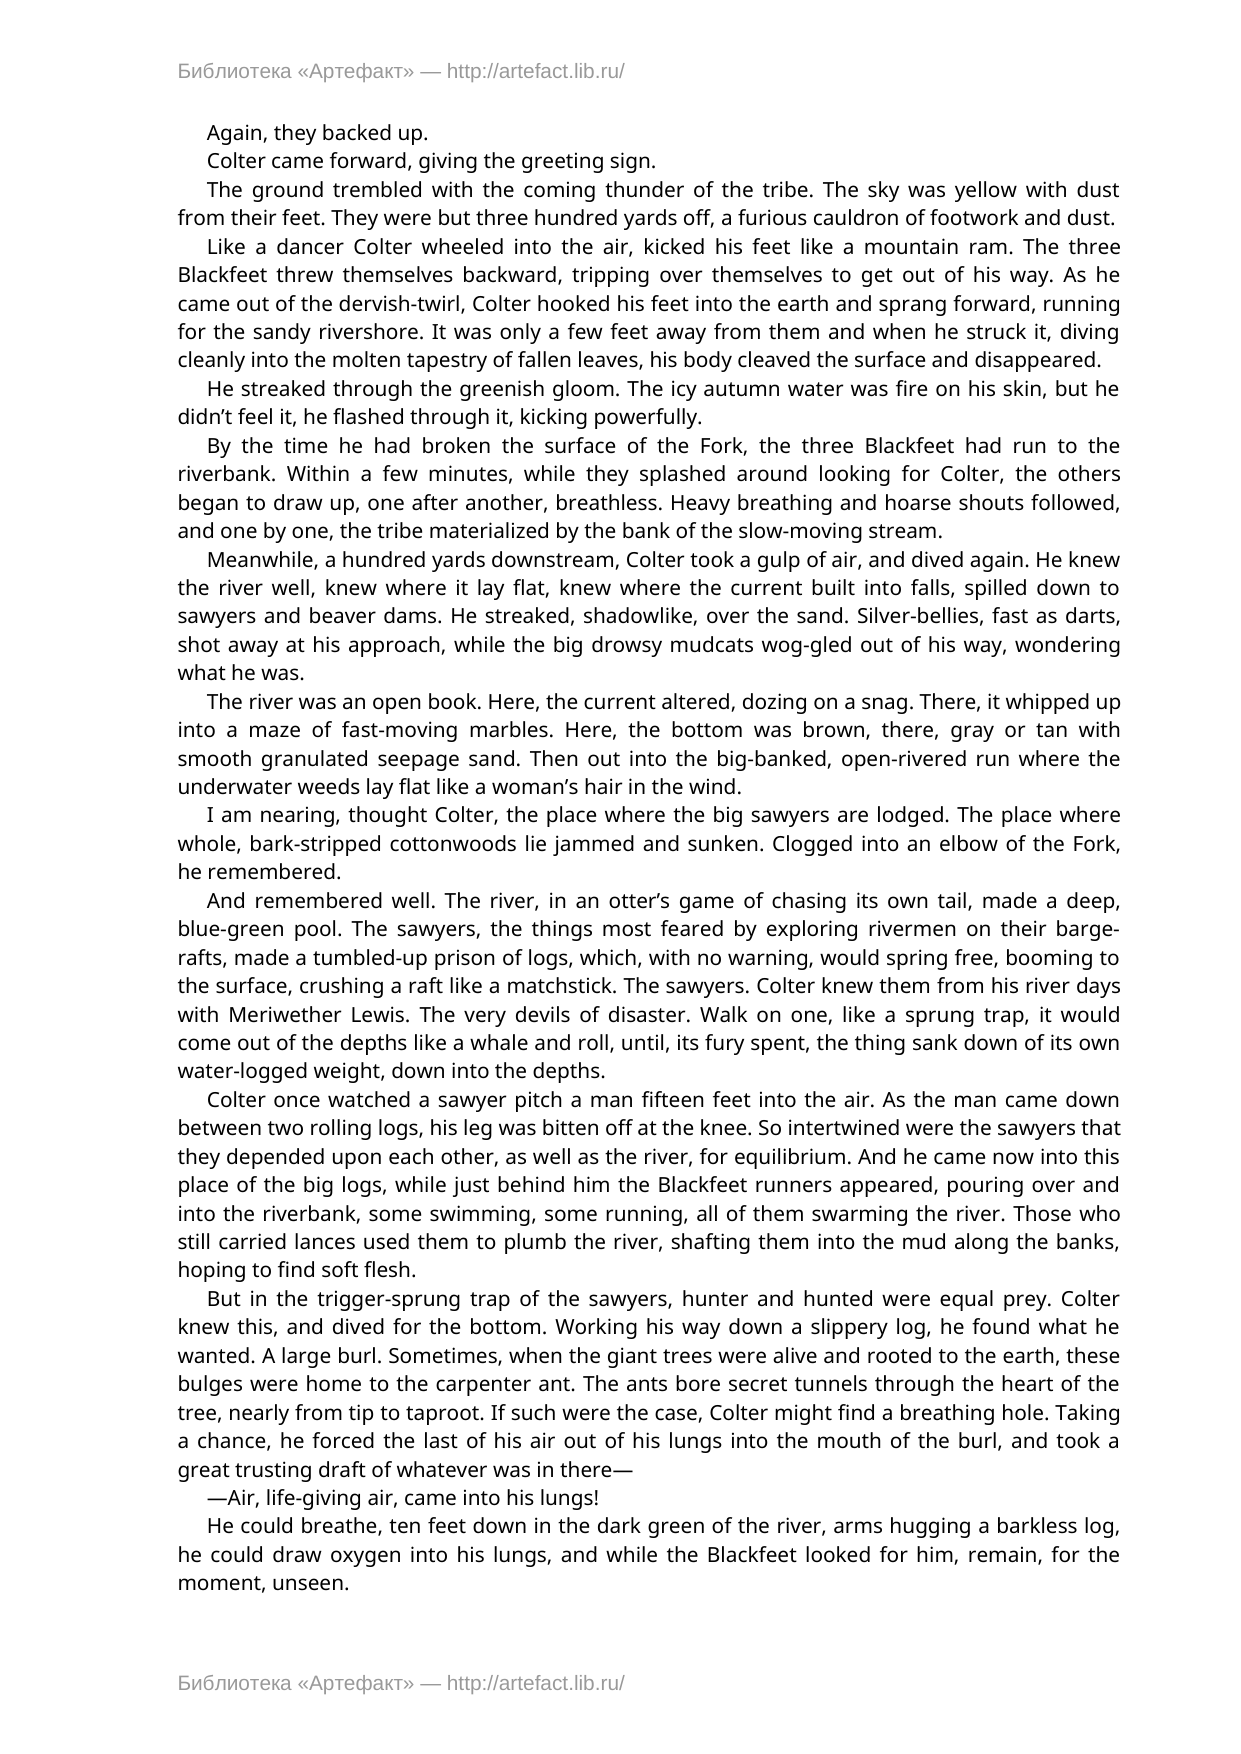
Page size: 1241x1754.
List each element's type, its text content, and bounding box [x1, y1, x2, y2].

text Colter once watched a sawyer pitch a man fifteen feet into the air. As the man came down between two rolling logs, his leg was bitten off at the knee. So intertwined were the sawyers that they depended upon each other, as well as the river, for equilibrium. And he came now into this place of the big logs, while just behind him the Blackfeet runners appeared, pouring over and into the riverbank, some swimming, some running, all of them swarming the river. Those who still carried lances used them to plumb the river, shafting them into the mud along the banks, hoping to find soft flesh. [177, 1085, 1122, 1284]
text Again, they backed up. [177, 118, 1122, 147]
text Meanwhile, a hundred yards downstream, Colter took a gulp of air, and dived again. He knew the river well, knew where it lay flat, knew where the current built into falls, spilled down to sawyers and beaver dams. He streaked, shadowlike, over the sand. Silver-bellies, fast as darts, shot away at his approach, while the big drowsy mudcats wog-gled out of his way, wondering what he was. [177, 545, 1122, 687]
text I am nearing, thought Colter, the place where the big sawyers are lodged. The place where whole, bark-stripped cottonwoods lie jammed and sunken. Clogged into an elbow of the Fork, he remembered. [177, 801, 1122, 886]
text And remembered well. The river, in an otter’s game of chasing its own tail, made a deep, blue-green pool. The sawyers, the things most feared by exploring rivermen on their barge-rafts, made a tumbled-up prison of logs, which, with no warning, would spring free, booming to the surface, crushing a raft like a matchstick. The sawyers. Colter knew them from his river days with Meriwether Lewis. The very devils of disaster. Walk on one, like a sprung trap, it would come out of the depths like a whale and roll, until, its fury spent, the thing sank down of its own water-logged weight, down into the depths. [177, 886, 1122, 1085]
text The river was an open book. Here, the current altered, dozing on a snag. There, it whipped up into a maze of fast-moving marbles. Here, the bottom was brown, there, gray or tan with smooth granulated seepage sand. Then out into the big-banked, open-rivered run where the underwater weeds lay flat like a woman’s hair in the wind. [177, 687, 1122, 801]
text By the time he had broken the surface of the Fork, the three Blackfeet had run to the riverbank. Within a few minutes, while they splashed around looking for Colter, the others began to draw up, one after another, breathless. Heavy breathing and hoarse shouts followed, and one by one, the tribe materialized by the bank of the slow-moving stream. [177, 431, 1122, 545]
text But in the trigger-sprung trap of the sawyers, hunter and hunted were equal prey. Colter knew this, and dived for the bottom. Working his way down a slippery log, he found what he wanted. A large burl. Sometimes, when the giant trees were alive and rooted to the earth, these bulges were home to the carpenter ant. The ants bore secret tunnels through the heart of the tree, nearly from tip to taproot. If such were the case, Colter might find a breathing hole. Taking a chance, he forced the last of his air out of his lungs into the mouth of the burl, and took a great trusting draft of whatever was in there— [177, 1284, 1122, 1483]
text Like a dancer Colter wheeled into the air, kicked his feet like a mountain ram. The three Blackfeet threw themselves backward, tripping over themselves to get out of his way. As he came out of the dervish-twirl, Colter hooked his feet into the earth and sprang forward, running for the sandy rivershore. It was only a few feet away from them and when he struck it, diving cleanly into the molten tapestry of fallen leaves, his body cleaved the surface and disappeared. [177, 232, 1122, 374]
text The ground trembled with the coming thunder of the tribe. The sky was yellow with dust from their feet. They were but three hundred yards off, a furious cauldron of footwork and dust. [177, 175, 1122, 232]
text —Air, life-giving air, came into his lungs! [177, 1483, 1122, 1512]
text He could breathe, ten feet down in the dark green of the river, arms hugging a barkless log, he could draw oxygen into his lungs, and while the Blackfeet looked for him, remain, for the moment, unseen. [177, 1512, 1122, 1597]
text Colter came forward, giving the greeting sign. [177, 147, 1122, 175]
text He streaked through the greenish gloom. The icy autumn water was fire on his skin, but he didn’t feel it, he flashed through it, kicking powerfully. [177, 374, 1122, 431]
